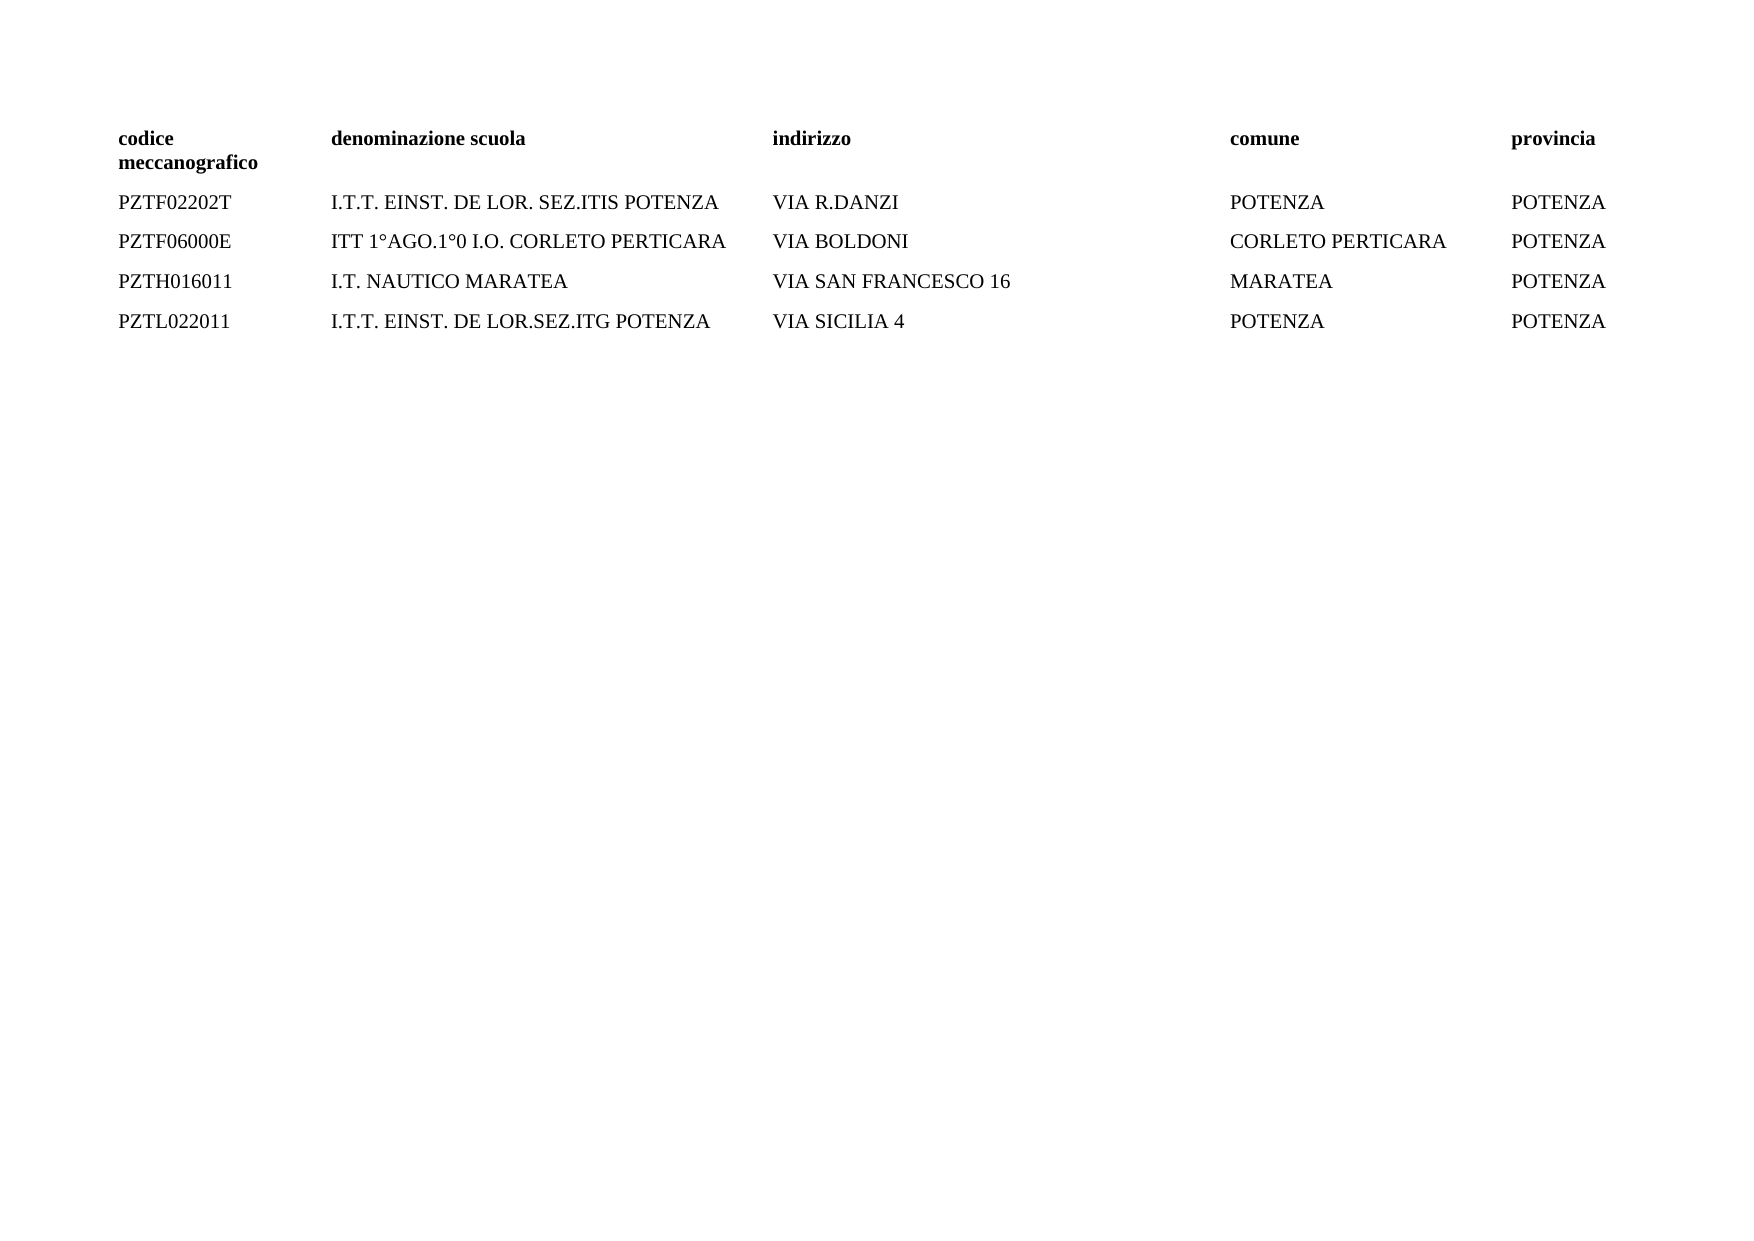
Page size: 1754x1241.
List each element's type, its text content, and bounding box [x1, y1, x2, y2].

table_cell MARATEA [1222, 261, 1503, 301]
table_cell PZTH016011 [110, 261, 323, 301]
table_cell POTENZA [1222, 182, 1503, 222]
table_cell PZTL022011 [110, 301, 323, 341]
table_cell VIA SICILIA 4 [765, 301, 1222, 341]
table_cell I.T.T. EINST. DE LOR. SEZ.ITIS POTENZA [323, 182, 764, 222]
table_cell POTENZA [1504, 182, 1614, 222]
table_cell I.T. NAUTICO MARATEA [323, 261, 764, 301]
table_header comune [1222, 118, 1503, 182]
table_header denominazione scuola [323, 118, 764, 182]
table_cell POTENZA [1504, 261, 1614, 301]
table_cell CORLETO PERTICARA [1222, 222, 1503, 261]
table_cell POTENZA [1504, 301, 1614, 341]
table_header indirizzo [765, 118, 1222, 182]
table_cell PZTF02202T [110, 182, 323, 222]
table_header provincia [1504, 118, 1614, 182]
table_cell VIA SAN FRANCESCO 16 [765, 261, 1222, 301]
table_cell POTENZA [1504, 222, 1614, 261]
table_cell VIA R.DANZI [765, 182, 1222, 222]
table_header codice meccanografico [110, 118, 323, 182]
table_cell POTENZA [1222, 301, 1503, 341]
table_cell VIA BOLDONI [765, 222, 1222, 261]
table_cell PZTF06000E [110, 222, 323, 261]
table_cell ITT 1°AGO.1°0 I.O. CORLETO PERTICARA [323, 222, 764, 261]
table_cell I.T.T. EINST. DE LOR.SEZ.ITG POTENZA [323, 301, 764, 341]
